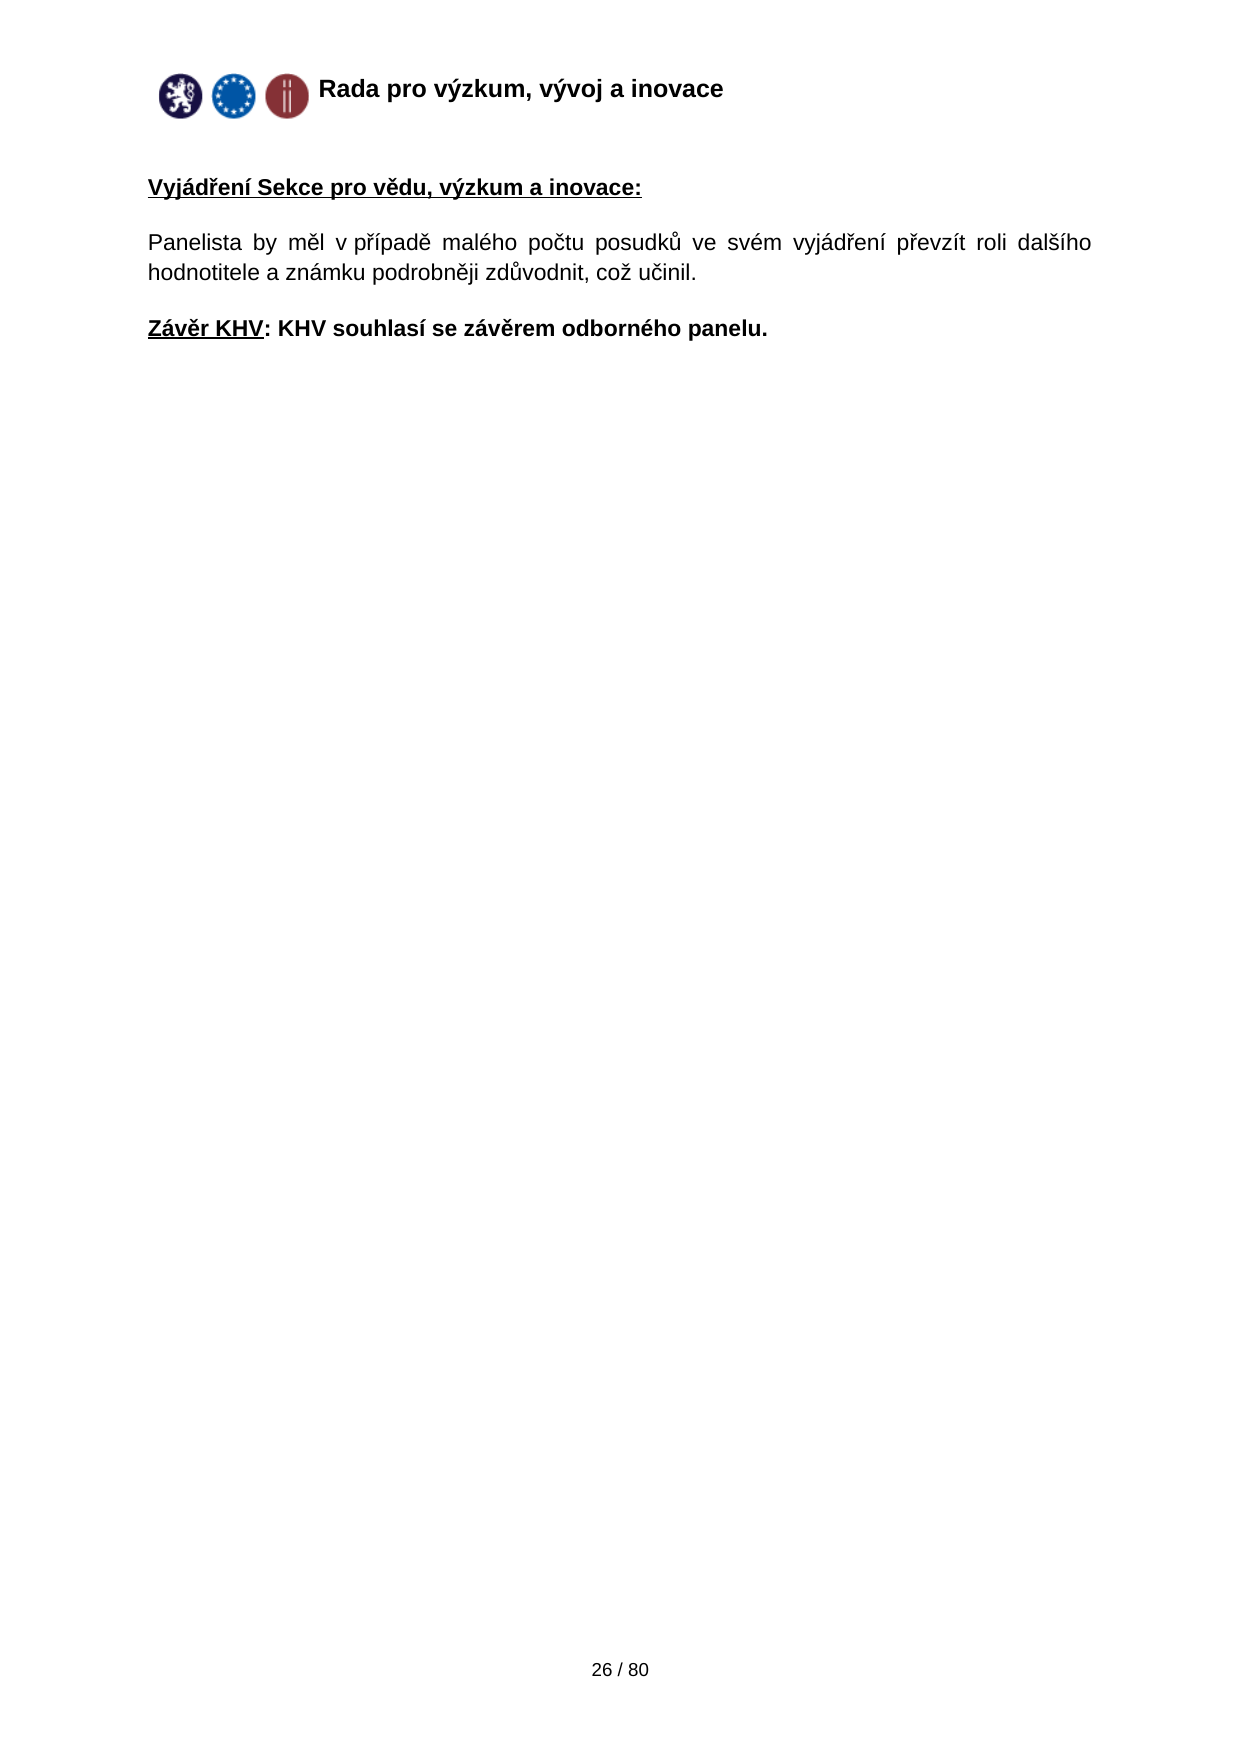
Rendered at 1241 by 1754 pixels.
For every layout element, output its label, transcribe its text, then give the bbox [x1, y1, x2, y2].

text Vyjádření Sekce pro vědu, výzkum a inovace: [148, 174, 1093, 200]
text Závěr KHV: KHV souhlasí se závěrem odborného panelu. [148, 314, 1093, 341]
text Panelista by měl v případě malého počtu posudků ve svém vyjádření převzít roli dalšího hodnotitele a známku podrobněji zdůvodnit, což učinil. [148, 229, 1093, 286]
picture [158, 73, 309, 120]
